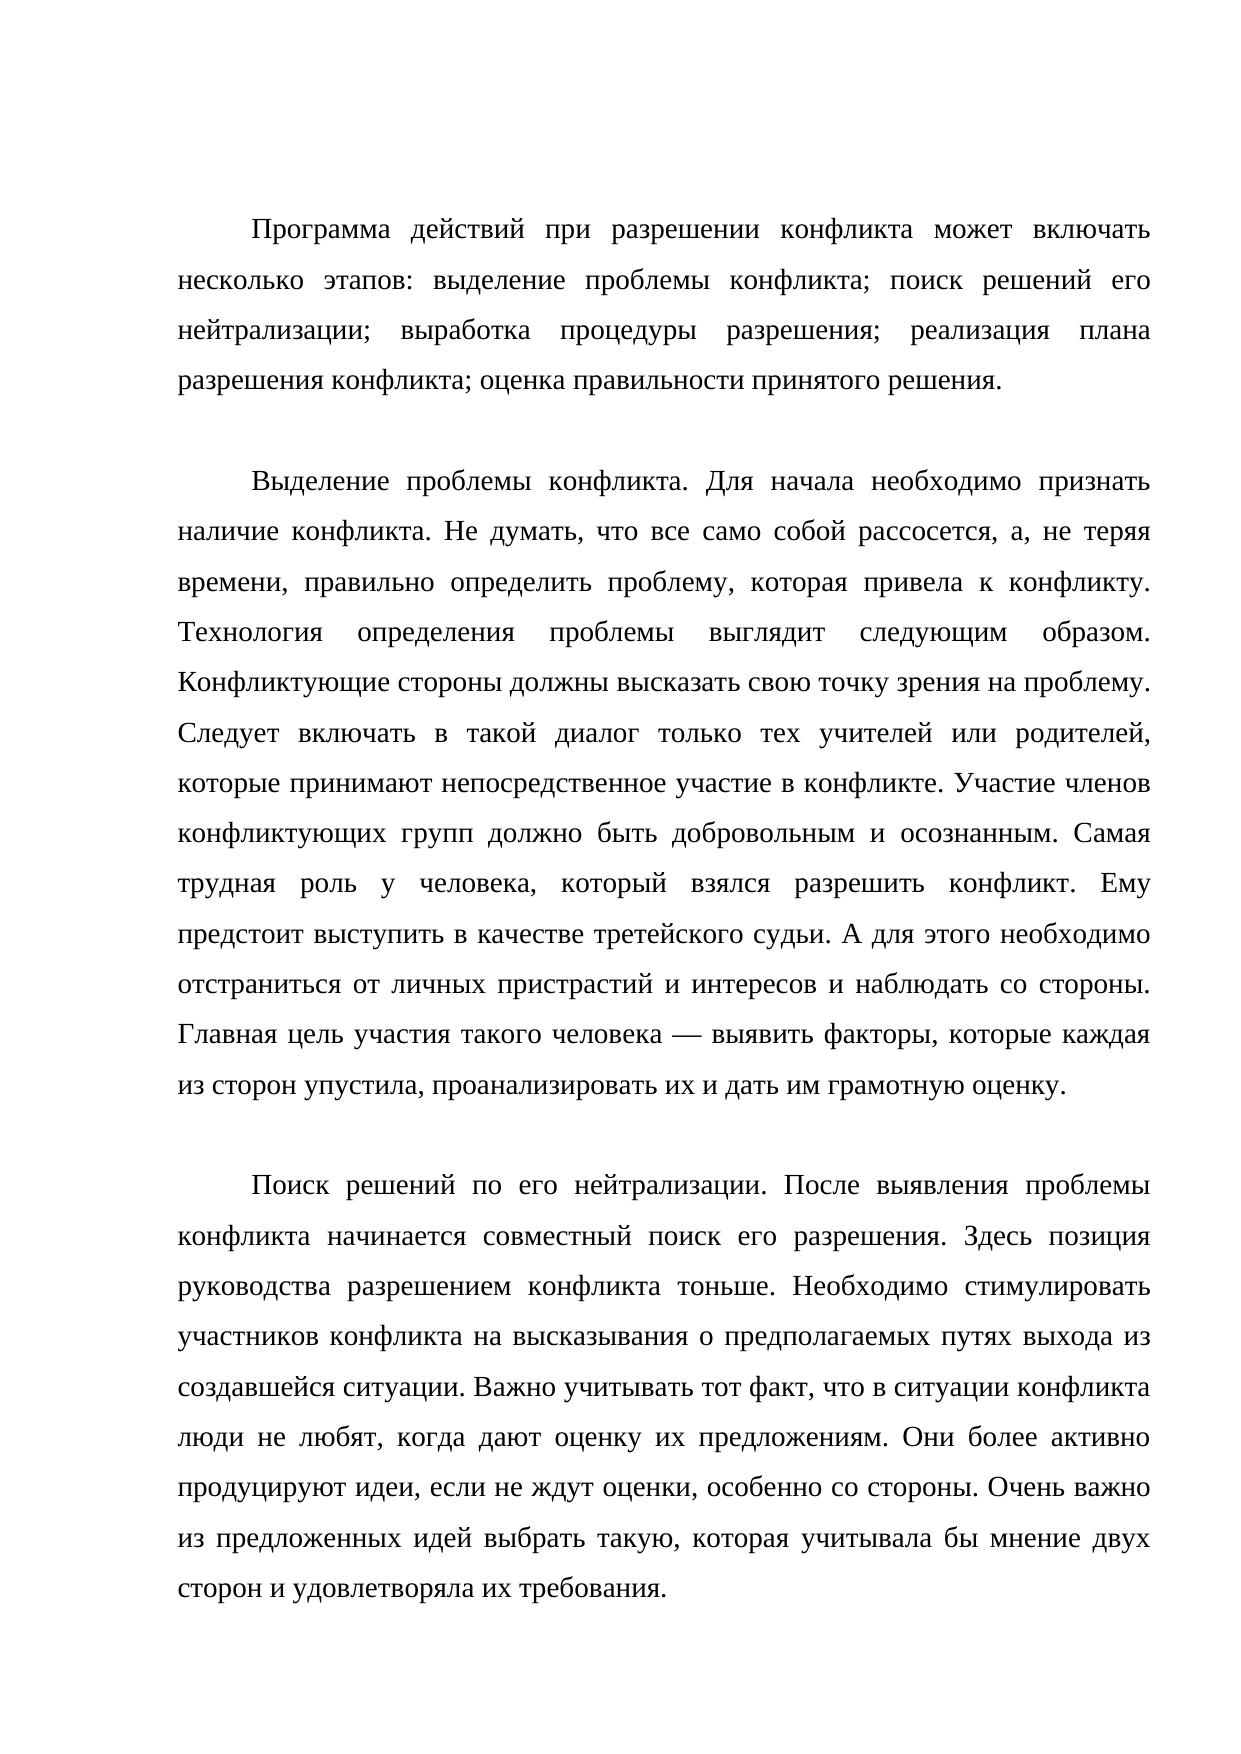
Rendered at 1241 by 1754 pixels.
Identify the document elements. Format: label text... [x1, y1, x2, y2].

text Программа действий при разрешении конфликта может включать несколько этапов: выделение проблемы конфликта; поиск решений его нейтрализации; выработка процедуры разрешения; реализация плана разрешения конфликта; оценка правильности принятого решения. [177, 212, 1152, 396]
text Выделение проблемы конфликта. Для начала необходимо признать наличие конфликта. Не думать, что все само собой рассосется, а, не теряя времени, правильно определить проблему, которая привела к конфликту. Технология определения проблемы выглядит следующим образом. Конфликтующие стороны должны высказать свою точку зрения на проблему. Следует включать в такой диалог только тех учителей или родителей, которые принимают непосредственное участие в конфликте. Участие членов конфликтующих групп должно быть добровольным и осознанным. Самая трудная роль у человека, который взялся разрешить конфликт. Ему предстоит выступить в качестве третейского судьи. А для этого необходимо отстраниться от личных пристрастий и интересов и наблюдать со стороны. Главная цель участия такого человека — выявить факторы, которые каждая из сторон упустила, проанализировать их и дать им грамотную оценку. [177, 463, 1152, 1100]
text Поиск решений по его нейтрализации. После выявления проблемы конфликта начинается совместный поиск его разрешения. Здесь позиция руководства разрешением конфликта тоньше. Необходимо стимулировать участников конфликта на высказывания о предполагаемых путях выхода из создавшейся ситуации. Важно учитывать тот факт, что в ситуации конфликта люди не любят, когда дают оценку их предложениям. Они более активно продуцируют идеи, если не ждут оценки, особенно со стороны. Очень важно из предложенных идей выбрать такую, которая учитывала бы мнение двух сторон и удовлетворяла их требования. [177, 1167, 1152, 1603]
